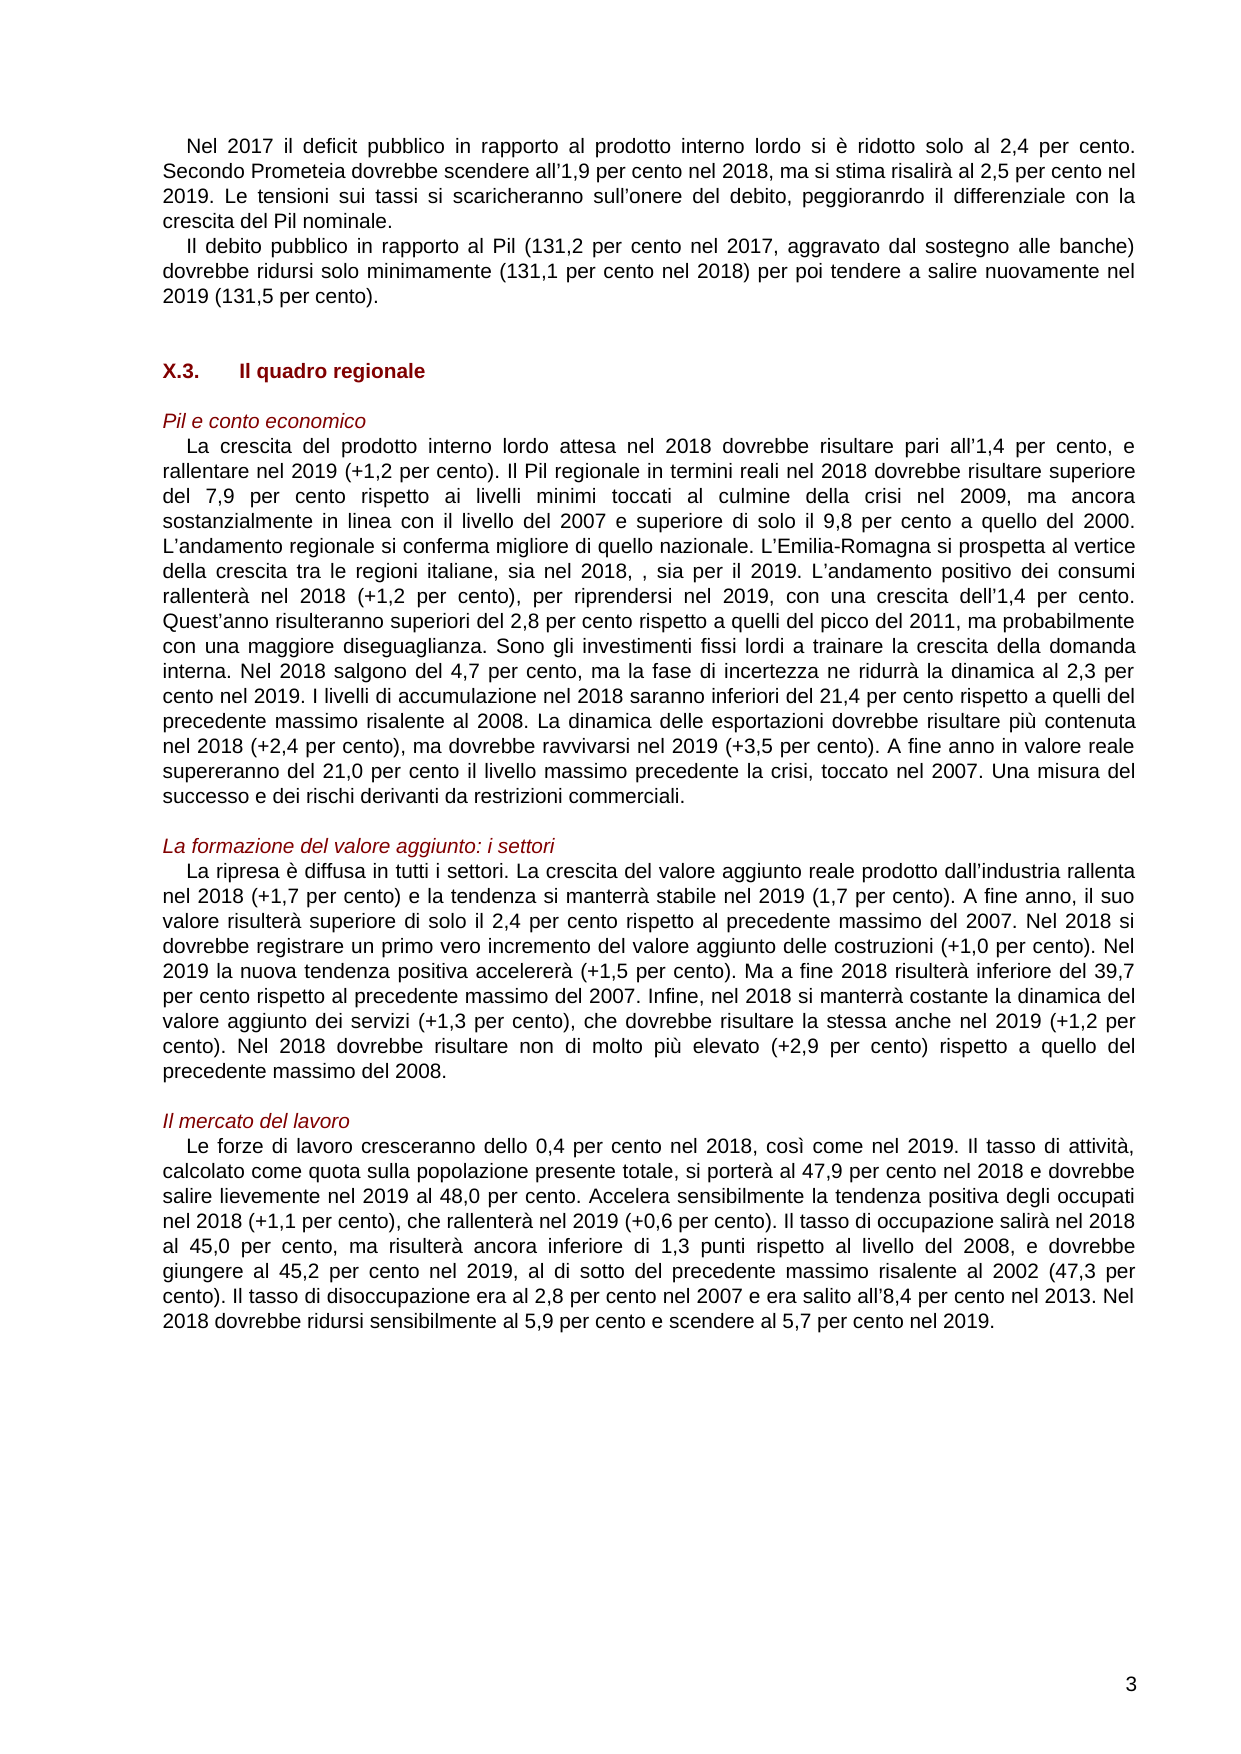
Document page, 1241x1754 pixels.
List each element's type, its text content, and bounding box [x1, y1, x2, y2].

text La ripresa è diffusa in tutti i settori. La crescita del valore aggiunto reale prodotto dall’industria rallenta nel 2018 (+1,7 per cento) e la tendenza si manterrà stabile nel 2019 (1,7 per cento). A fine anno, il suo valore risulterà superiore di solo il 2,4 per cento rispetto al precedente massimo del 2007. Nel 2018 si dovrebbe registrare un primo vero incremento del valore aggiunto delle costruzioni (+1,0 per cento). Nel 2019 la nuova tendenza positiva accelererà (+1,5 per cento). Ma a fine 2018 risulterà inferiore del 39,7 per cento rispetto al precedente massimo del 2007. Infine, nel 2018 si manterrà costante la dinamica del valore aggiunto dei servizi (+1,3 per cento), che dovrebbe risultare la stessa anche nel 2019 (+1,2 per cento). Nel 2018 dovrebbe risultare non di molto più elevato (+2,9 per cento) rispetto a quello del precedente massimo del 2008. [162, 858, 1137, 1083]
subtitle Il mercato del lavoro [162, 1108, 1137, 1133]
text Nel 2017 il deficit pubblico in rapporto al prodotto interno lordo si è ridotto solo al 2,4 per cento. Secondo Prometeia dovrebbe scendere all’1,9 per cento nel 2018, ma si stima risalirà al 2,5 per cento nel 2019. Le tensioni sui tassi si scaricheranno sull’onere del debito, peggioranrdo il differenziale con la crescita del Pil nominale. [162, 133, 1137, 233]
text Le forze di lavoro cresceranno dello 0,4 per cento nel 2018, così come nel 2019. Il tasso di attività, calcolato come quota sulla popolazione presente totale, si porterà al 47,9 per cento nel 2018 e dovrebbe salire lievemente nel 2019 al 48,0 per cento. Accelera sensibilmente la tendenza positiva degli occupati nel 2018 (+1,1 per cento), che rallenterà nel 2019 (+0,6 per cento). Il tasso di occupazione salirà nel 2018 al 45,0 per cento, ma risulterà ancora inferiore di 1,3 punti rispetto al livello del 2008, e dovrebbe giungere al 45,2 per cento nel 2019, al di sotto del precedente massimo risalente al 2002 (47,3 per cento). Il tasso di disoccupazione era al 2,8 per cento nel 2007 e era salito all’8,4 per cento nel 2013. Nel 2018 dovrebbe ridursi sensibilmente al 5,9 per cento e scendere al 5,7 per cento nel 2019. [162, 1133, 1137, 1333]
text La crescita del prodotto interno lordo attesa nel 2018 dovrebbe risultare pari all’1,4 per cento, e rallentare nel 2019 (+1,2 per cento). Il Pil regionale in termini reali nel 2018 dovrebbe risultare superiore del 7,9 per cento rispetto ai livelli minimi toccati al culmine della crisi nel 2009, ma ancora sostanzialmente in linea con il livello del 2007 e superiore di solo il 9,8 per cento a quello del 2000. L’andamento regionale si conferma migliore di quello nazionale. L’Emilia-Romagna si prospetta al vertice della crescita tra le regioni italiane, sia nel 2018, , sia per il 2019. L’andamento positivo dei consumi rallenterà nel 2018 (+1,2 per cento), per riprendersi nel 2019, con una crescita dell’1,4 per cento. Quest’anno risulteranno superiori del 2,8 per cento rispetto a quelli del picco del 2011, ma probabilmente con una maggiore diseguaglianza. Sono gli investimenti fissi lordi a trainare la crescita della domanda interna. Nel 2018 salgono del 4,7 per cento, ma la fase di incertezza ne ridurrà la dinamica al 2,3 per cento nel 2019. I livelli di accumulazione nel 2018 saranno inferiori del 21,4 per cento rispetto a quelli del precedente massimo risalente al 2008. La dinamica delle esportazioni dovrebbe risultare più contenuta nel 2018 (+2,4 per cento), ma dovrebbe ravvivarsi nel 2019 (+3,5 per cento). A fine anno in valore reale supereranno del 21,0 per cento il livello massimo precedente la crisi, toccato nel 2007. Una misura del successo e dei rischi derivanti da restrizioni commerciali. [162, 433, 1137, 808]
subtitle X.3. Il quadro regionale [162, 358, 1137, 383]
text Il debito pubblico in rapporto al Pil (131,2 per cento nel 2017, aggravato dal sostegno alle banche) dovrebbe ridursi solo minimamente (131,1 per cento nel 2018) per poi tendere a salire nuovamente nel 2019 (131,5 per cento). [162, 233, 1137, 308]
subtitle La formazione del valore aggiunto: i settori [162, 833, 1137, 858]
subtitle Pil e conto economico [162, 408, 1137, 433]
